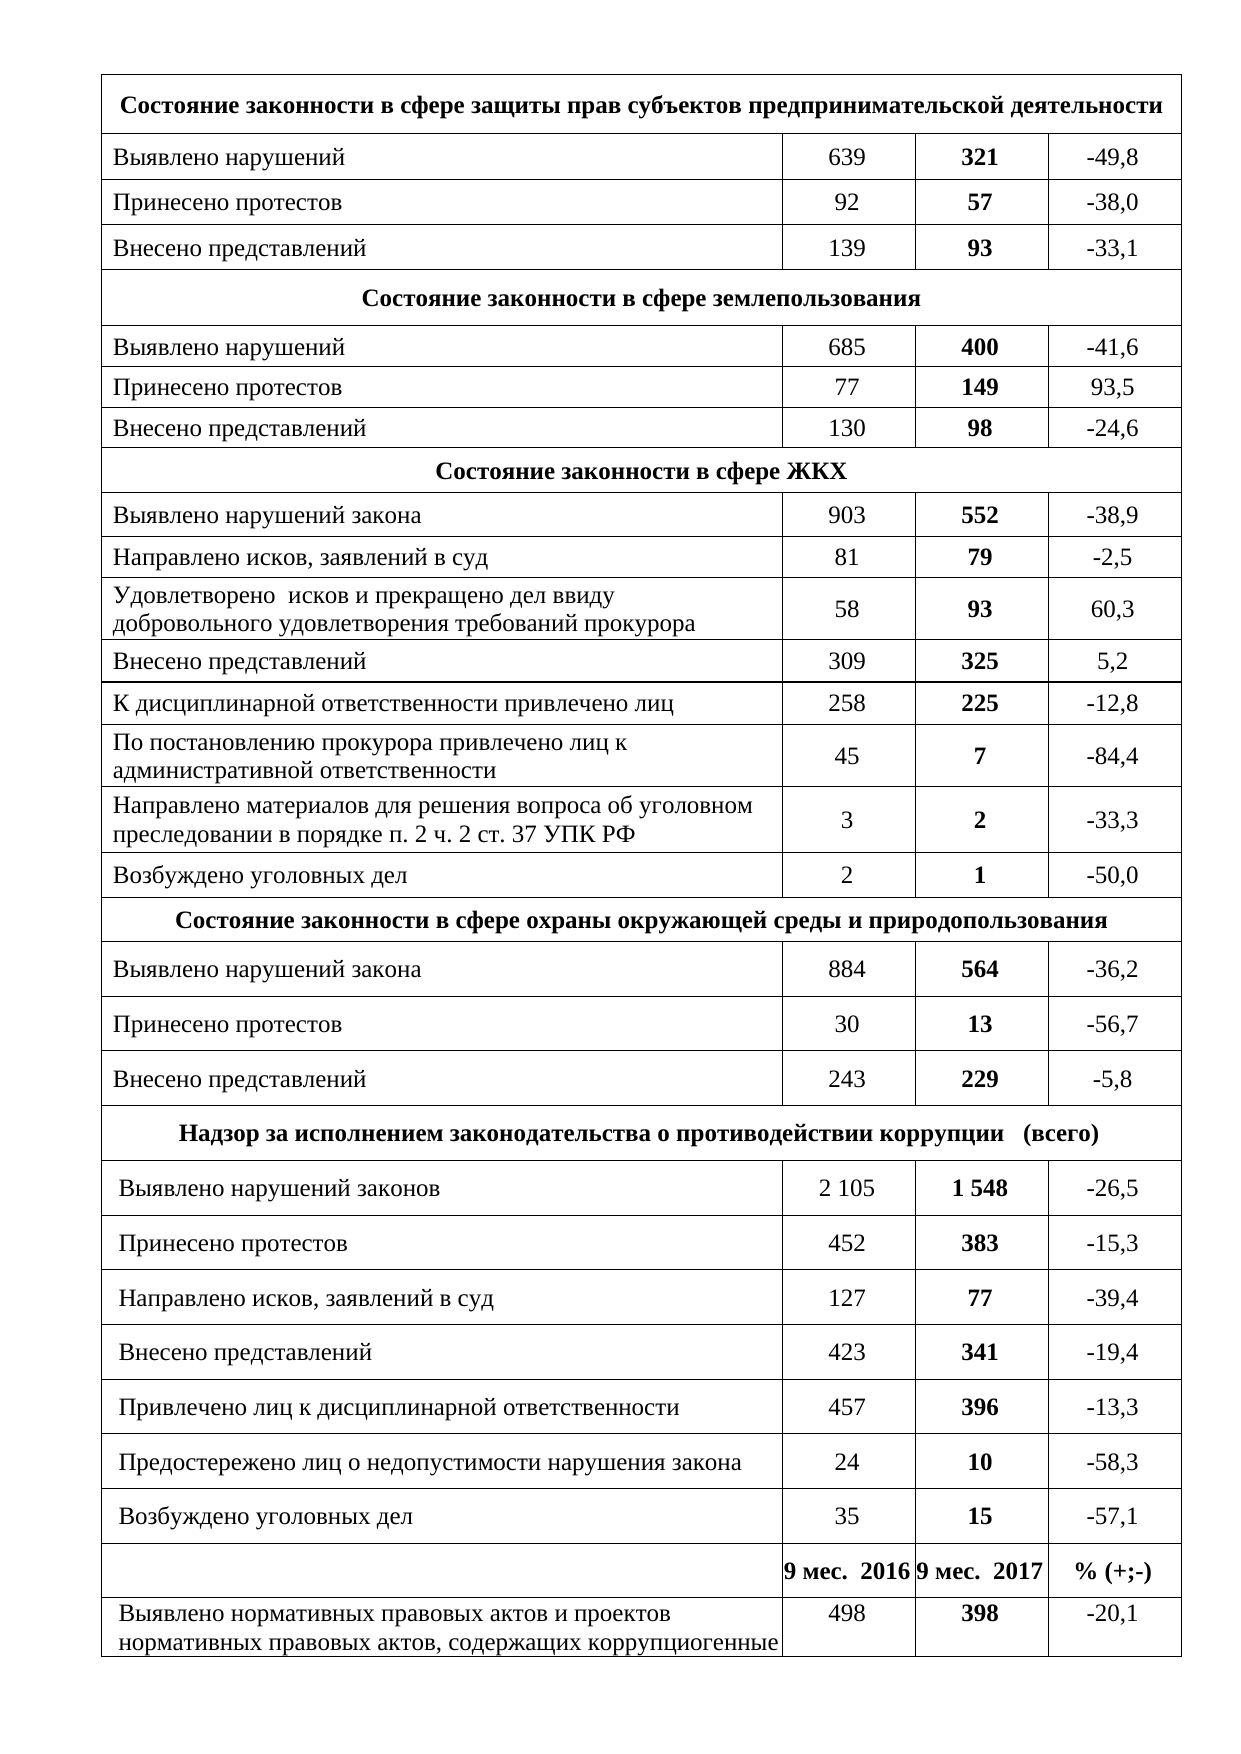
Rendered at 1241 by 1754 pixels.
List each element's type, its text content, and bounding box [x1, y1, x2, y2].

table_cell Принесено протестов [102, 367, 782, 407]
table_cell 423 [783, 1325, 915, 1378]
table_cell Направлено исков, заявлений в суд [102, 1270, 782, 1324]
table_cell Состояние законности в сфере землепользования [102, 270, 1181, 325]
table_cell 498 [783, 1598, 915, 1656]
table_cell 81 [783, 537, 915, 577]
table_cell 10 [916, 1434, 1048, 1488]
table_cell 98 [916, 408, 1048, 447]
table_cell 639 [783, 134, 915, 178]
table_cell Внесено представлений [102, 640, 782, 681]
table_cell Выявлено нарушений [102, 326, 782, 366]
table_cell 77 [916, 1270, 1048, 1324]
table_cell -33,3 [1049, 787, 1181, 852]
table_cell -24,6 [1049, 408, 1181, 447]
table_cell 60,3 [1049, 578, 1181, 639]
table_cell 30 [783, 997, 915, 1050]
table_cell 1 548 [916, 1161, 1048, 1214]
table_cell 309 [783, 640, 915, 681]
table_cell 35 [783, 1489, 915, 1543]
table_cell 15 [916, 1489, 1048, 1543]
table_cell Направлено материалов для решения вопроса об уголовном преследовании в порядке п. 2 ч. 2 ст. 37 УПК РФ [102, 787, 782, 852]
table_cell Внесено представлений [102, 225, 782, 269]
table_cell 2 105 [783, 1161, 915, 1214]
table_cell 45 [783, 725, 915, 786]
table_cell 457 [783, 1380, 915, 1433]
table_cell -13,3 [1049, 1380, 1181, 1433]
table_cell 552 [916, 493, 1048, 536]
table_cell 396 [916, 1380, 1048, 1433]
table_cell 92 [783, 180, 915, 224]
table_cell 5,2 [1049, 640, 1181, 681]
table_cell [102, 1544, 782, 1597]
table_cell -20,1 [1049, 1598, 1181, 1656]
table_cell Состояние законности в сфере охраны окружающей среды и природопользования [102, 898, 1181, 941]
table_cell 383 [916, 1216, 1048, 1269]
table_cell -36,2 [1049, 942, 1181, 996]
table_cell -56,7 [1049, 997, 1181, 1050]
table_cell -84,4 [1049, 725, 1181, 786]
table_cell 564 [916, 942, 1048, 996]
table_cell 3 [783, 787, 915, 852]
table_cell 258 [783, 683, 915, 723]
table_cell -38,9 [1049, 493, 1181, 536]
table_cell -15,3 [1049, 1216, 1181, 1269]
table_cell 685 [783, 326, 915, 366]
table_cell 24 [783, 1434, 915, 1488]
table_cell Внесено представлений [102, 1051, 782, 1105]
table_cell 341 [916, 1325, 1048, 1378]
table_cell Выявлено нарушений закона [102, 493, 782, 536]
table_cell 13 [916, 997, 1048, 1050]
table_cell 2 [916, 787, 1048, 852]
table_cell Возбуждено уголовных дел [102, 853, 782, 897]
table_cell К дисциплинарной ответственности привлечено лиц [102, 683, 782, 723]
table_cell 149 [916, 367, 1048, 407]
table_cell По постановлению прокурора привлечено лиц к административной ответственности [102, 725, 782, 786]
table_cell Состояние законности в сфере ЖКХ [102, 448, 1181, 492]
table_cell Выявлено нарушений законов [102, 1161, 782, 1214]
table_cell Состояние законности в сфере защиты прав субъектов предпринимательской деятельности [102, 75, 1181, 133]
table_cell Принесено протестов [102, 997, 782, 1050]
table_cell -19,4 [1049, 1325, 1181, 1378]
table_cell 127 [783, 1270, 915, 1324]
table_cell 2 [783, 853, 915, 897]
table_cell Внесено представлений [102, 408, 782, 447]
table_cell Выявлено нарушений [102, 134, 782, 178]
table_cell 58 [783, 578, 915, 639]
table_cell 57 [916, 180, 1048, 224]
table_cell 9 мес. 2017 [916, 1544, 1048, 1597]
table_cell -49,8 [1049, 134, 1181, 178]
table_cell 325 [916, 640, 1048, 681]
table_cell Внесено представлений [102, 1325, 782, 1378]
table_cell 79 [916, 537, 1048, 577]
table_cell Привлечено лиц к дисциплинарной ответственности [102, 1380, 782, 1433]
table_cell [102, 1598, 782, 1656]
table_cell 9 мес. 2016 [783, 1544, 915, 1597]
table_cell Надзор за исполнением законодательства о противодействии коррупции (всего) [102, 1106, 1181, 1160]
table_cell -2,5 [1049, 537, 1181, 577]
table_cell 77 [783, 367, 915, 407]
table_cell 139 [783, 225, 915, 269]
table_cell -38,0 [1049, 180, 1181, 224]
table_cell 903 [783, 493, 915, 536]
table_cell 93 [916, 225, 1048, 269]
table_cell 225 [916, 683, 1048, 723]
table_cell 243 [783, 1051, 915, 1105]
table_cell -57,1 [1049, 1489, 1181, 1543]
table_cell 1 [916, 853, 1048, 897]
table_cell 93 [916, 578, 1048, 639]
table_cell 452 [783, 1216, 915, 1269]
table_cell 884 [783, 942, 915, 996]
table_cell 398 [916, 1598, 1048, 1656]
table_cell -39,4 [1049, 1270, 1181, 1324]
table_cell 400 [916, 326, 1048, 366]
table_cell Удовлетворено исков и прекращено дел ввиду добровольного удовлетворения требований прокурора [102, 578, 782, 639]
table_cell -41,6 [1049, 326, 1181, 366]
table_cell 7 [916, 725, 1048, 786]
table_cell -33,1 [1049, 225, 1181, 269]
table_cell 93,5 [1049, 367, 1181, 407]
table_cell -5,8 [1049, 1051, 1181, 1105]
table_cell 130 [783, 408, 915, 447]
table_cell -58,3 [1049, 1434, 1181, 1488]
table_cell Возбуждено уголовных дел [102, 1489, 782, 1543]
table_cell Направлено исков, заявлений в суд [102, 537, 782, 577]
table_cell -26,5 [1049, 1161, 1181, 1214]
table_cell Принесено протестов [102, 180, 782, 224]
table_cell % (+;-) [1049, 1544, 1181, 1597]
table_cell -50,0 [1049, 853, 1181, 897]
table_cell Предостережено лиц о недопустимости нарушения закона [102, 1434, 782, 1488]
table_cell 321 [916, 134, 1048, 178]
table_cell Выявлено нарушений закона [102, 942, 782, 996]
table_cell -12,8 [1049, 683, 1181, 723]
table_cell 229 [916, 1051, 1048, 1105]
table_cell Принесено протестов [102, 1216, 782, 1269]
